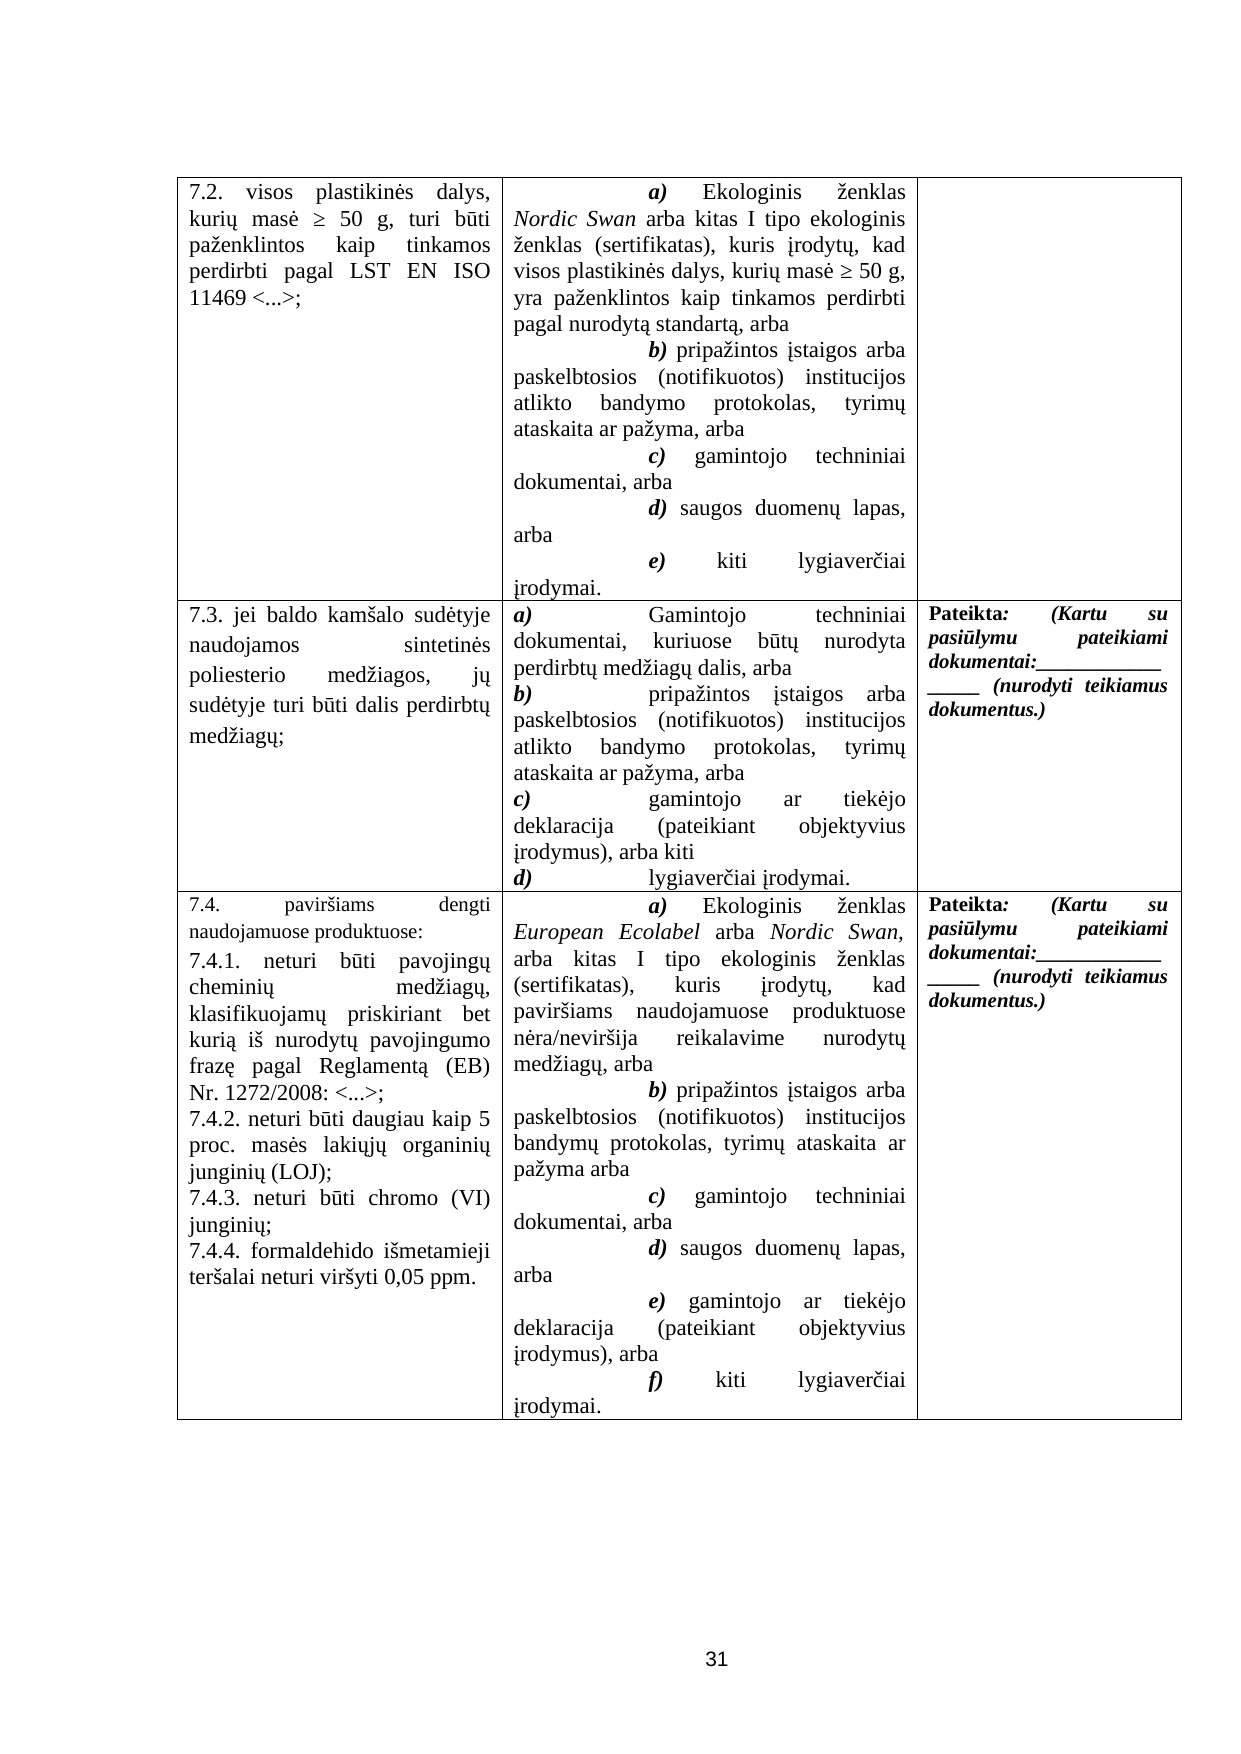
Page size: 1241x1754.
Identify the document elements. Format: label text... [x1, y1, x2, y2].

table_cell 7.2. visos plastikinės dalys, kurių masė ≥ 50 g, turi būti paženklintos kaip tinkamos perdirbti pagal LST EN ISO 11469 <...>; [178, 178, 502, 600]
table_cell 7.4. paviršiams dengti naudojamuose produktuose: 7.4.1. neturi būti pavojingų cheminių medžiagų, klasifikuojamų priskiriant bet kurią iš nurodytų pavojingumo frazę pagal Reglamentą (EB) Nr. 1272/2008: <...>; 7.4.2. neturi būti daugiau kaip 5 proc. masės lakiųjų organinių junginių (LOJ); 7.4.3. neturi būti chromo (VI) junginių; 7.4.4. formaldehido išmetamieji teršalai neturi viršyti 0,05 ppm. [178, 892, 502, 1419]
table_cell [918, 178, 1181, 600]
table_cell Gamintojo techniniai dokumentai, kuriuose būtų nurodyta perdirbtų medžiagų dalis, arba pripažintos įstaigos arba paskelbtosios (notifikuotos) institucijos atlikto bandymo protokolas, tyrimų ataskaita ar pažyma, arba gamintojo ar tiekėjo deklaracija (pateikiant objektyvius įrodymus), arba kiti lygiaverčiai įrodymai. [503, 601, 917, 891]
table_cell a) Ekologinis ženklas Nordic Swan arba kitas I tipo ekologinis ženklas (sertifikatas), kuris įrodytų, kad visos plastikinės dalys, kurių masė ≥ 50 g, yra paženklintos kaip tinkamos perdirbti pagal nurodytą standartą, arba b) pripažintos įstaigos arba paskelbtosios (notifikuotos) institucijos atlikto bandymo protokolas, tyrimų ataskaita ar pažyma, arba c) gamintojo techniniai dokumentai, arba d) saugos duomenų lapas, arba e) kiti lygiaverčiai įrodymai. [503, 178, 917, 600]
table_cell a) Ekologinis ženklas European Ecolabel arba Nordic Swan, arba kitas I tipo ekologinis ženklas (sertifikatas), kuris įrodytų, kad paviršiams naudojamuose produktuose nėra/neviršija reikalavime nurodytų medžiagų, arba b) pripažintos įstaigos arba paskelbtosios (notifikuotos) institucijos bandymų protokolas, tyrimų ataskaita ar pažyma arba c) gamintojo techniniai dokumentai, arba d) saugos duomenų lapas, arba e) gamintojo ar tiekėjo deklaracija (pateikiant objektyvius įrodymus), arba f) kiti lygiaverčiai įrodymai. [503, 892, 917, 1419]
table_cell 7.3. jei baldo kamšalo sudėtyje naudojamos sintetinės poliesterio medžiagos, jų sudėtyje turi būti dalis perdirbtų medžiagų; [178, 601, 502, 891]
table_cell Pateikta: (Kartu su pasiūlymu pateikiami dokumentai:_________________ (nurodyti teikiamus dokumentus.) [918, 601, 1181, 891]
table_cell Pateikta: (Kartu su pasiūlymu pateikiami dokumentai:_________________ (nurodyti teikiamus dokumentus.) [918, 892, 1181, 1419]
